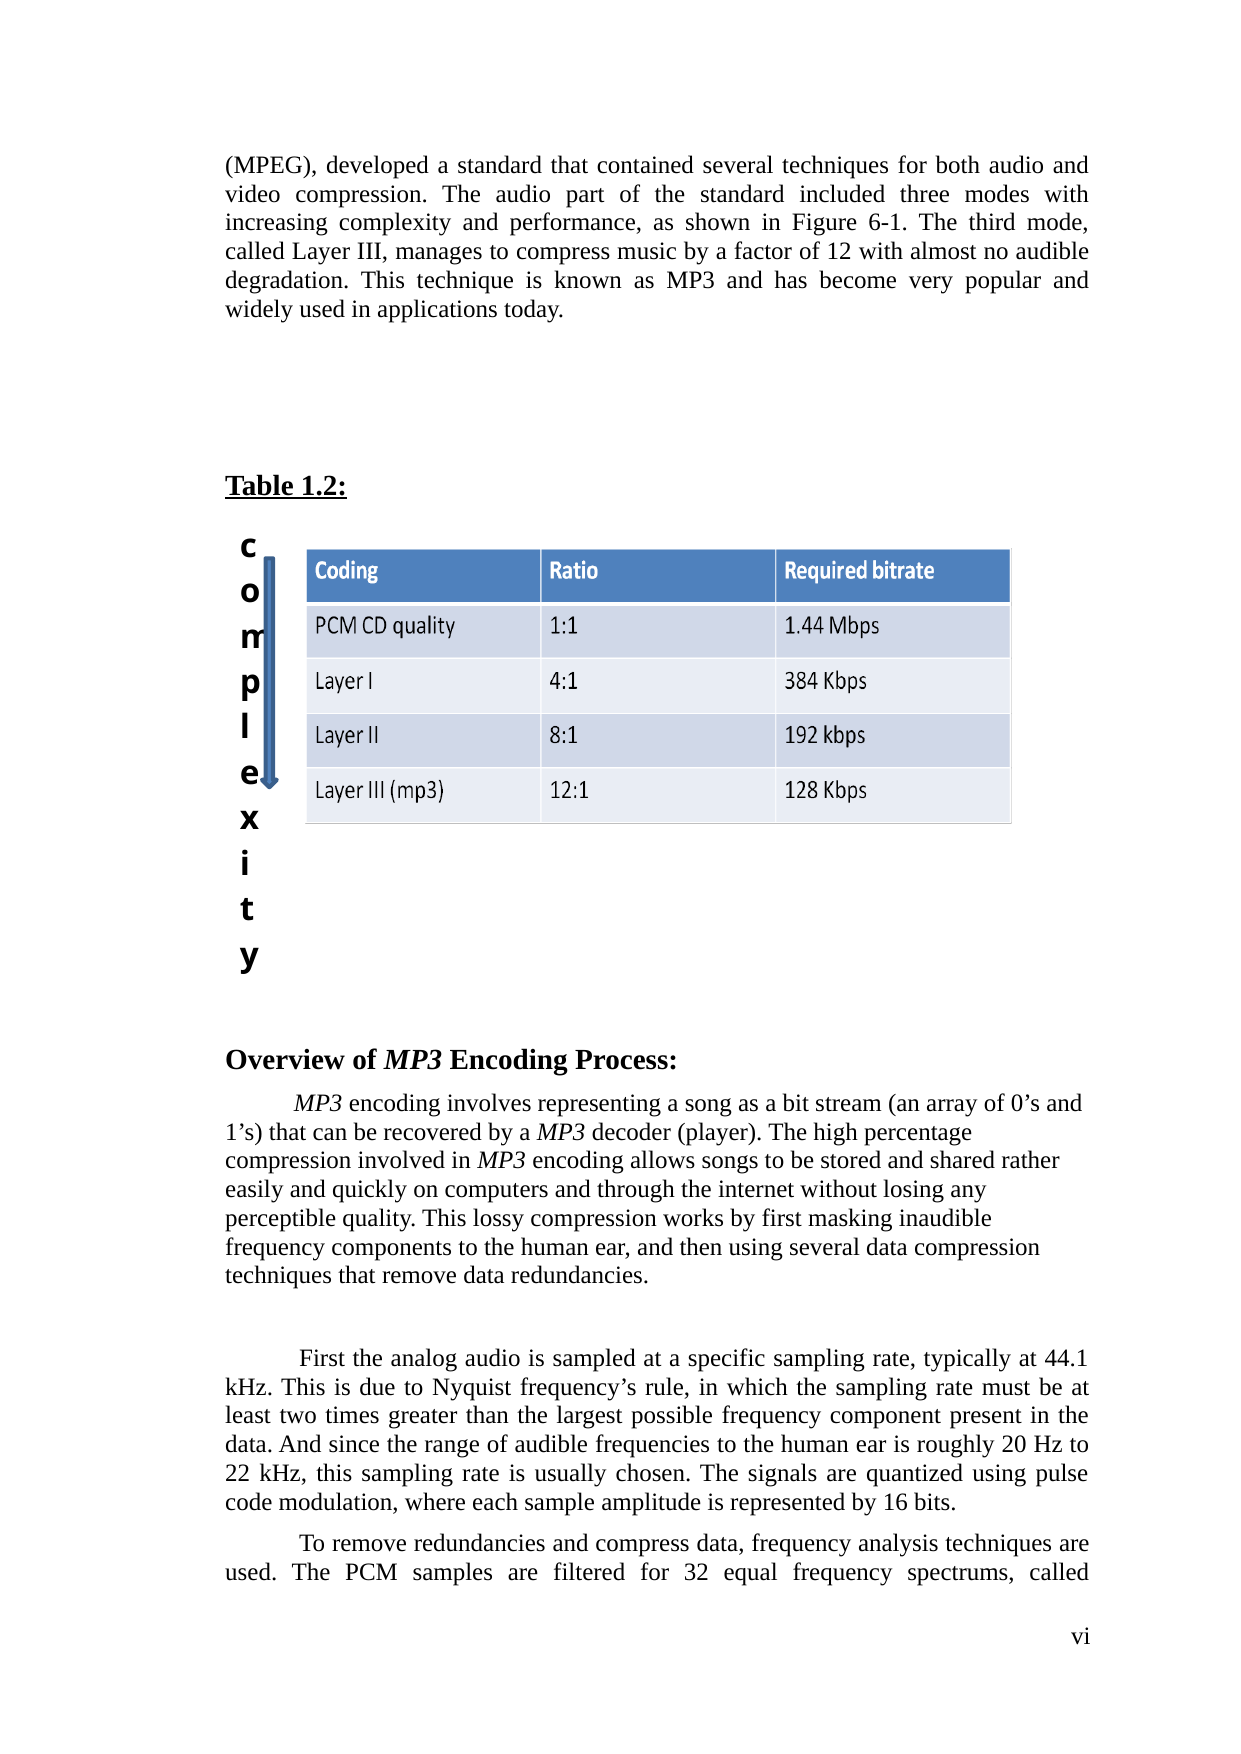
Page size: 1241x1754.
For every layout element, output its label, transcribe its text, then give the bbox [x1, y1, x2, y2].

text First the analog audio is sampled at a specific sampling rate, typically at 44.1 kHz. This is due to Nyquist frequency’s rule, in which the sampling rate must be at least two times greater than the largest possible frequency component present in the data. And since the range of audible frequencies to the human ear is roughly 20 Hz to 22 kHz, this sampling rate is usually chosen. The signals are quantized using pulse code modulation, where each sample amplitude is represented by 16 bits. [225, 1343, 1090, 1515]
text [225, 1528, 1090, 1585]
text Table 1.2: [225, 468, 1090, 502]
text Overview of MP3 Encoding Process: [225, 1042, 1090, 1075]
text MP3 encoding involves representing a song as a bit stream (an array of 0’s and 1’s) that can be recovered by a MP3 decoder (player). The high percentage compression involved in MP3 encoding allows songs to be stored and shared rather easily and quickly on computers and through the internet without losing any perceptible quality. This lossy compression works by first masking inaudible frequency components to the human ear, and then using several data compression techniques that remove data redundancies. [225, 1088, 1090, 1289]
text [225, 150, 1090, 322]
picture [299, 540, 1017, 831]
